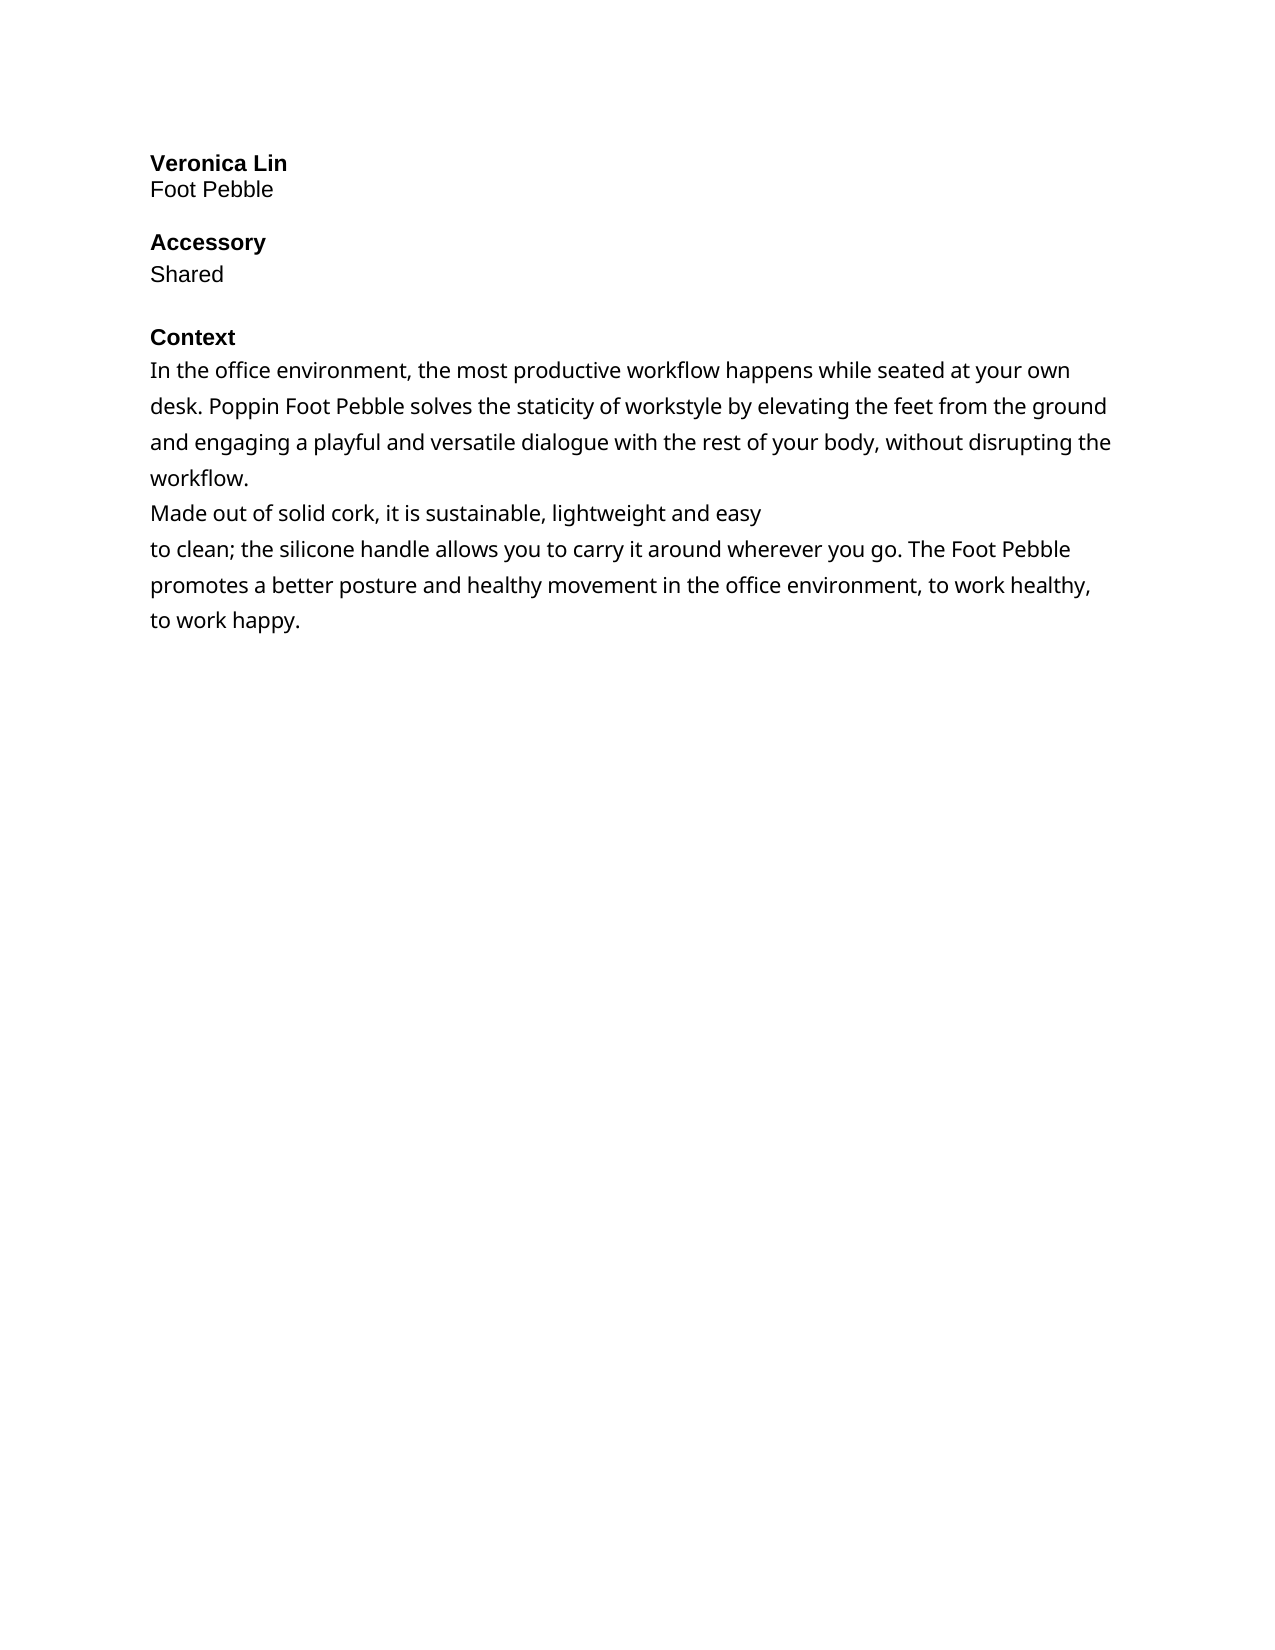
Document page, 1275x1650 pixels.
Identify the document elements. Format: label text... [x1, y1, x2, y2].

text Context [150, 324, 1125, 350]
text Foot Pebble [150, 176, 1125, 203]
text to clean; the silicone handle allows you to carry it around wherever you go. The Foot Pebble promotes a better posture and healthy movement in the office environment, to work healthy, [150, 534, 1125, 599]
text Shared [150, 261, 1125, 287]
text Veronica Lin [150, 150, 1125, 176]
text Accessory [150, 229, 1125, 255]
text Made out of solid cork, it is sustainable, lightweight and easy [150, 498, 1125, 528]
text to work happy. [150, 605, 1125, 635]
text In the office environment, the most productive workflow happens while seated at your own desk. Poppin Foot Pebble solves the staticity of workstyle by elevating the feet from the ground and engaging a playful and versatile dialogue with the rest of your body, without disrupting the workflow. [150, 355, 1125, 492]
